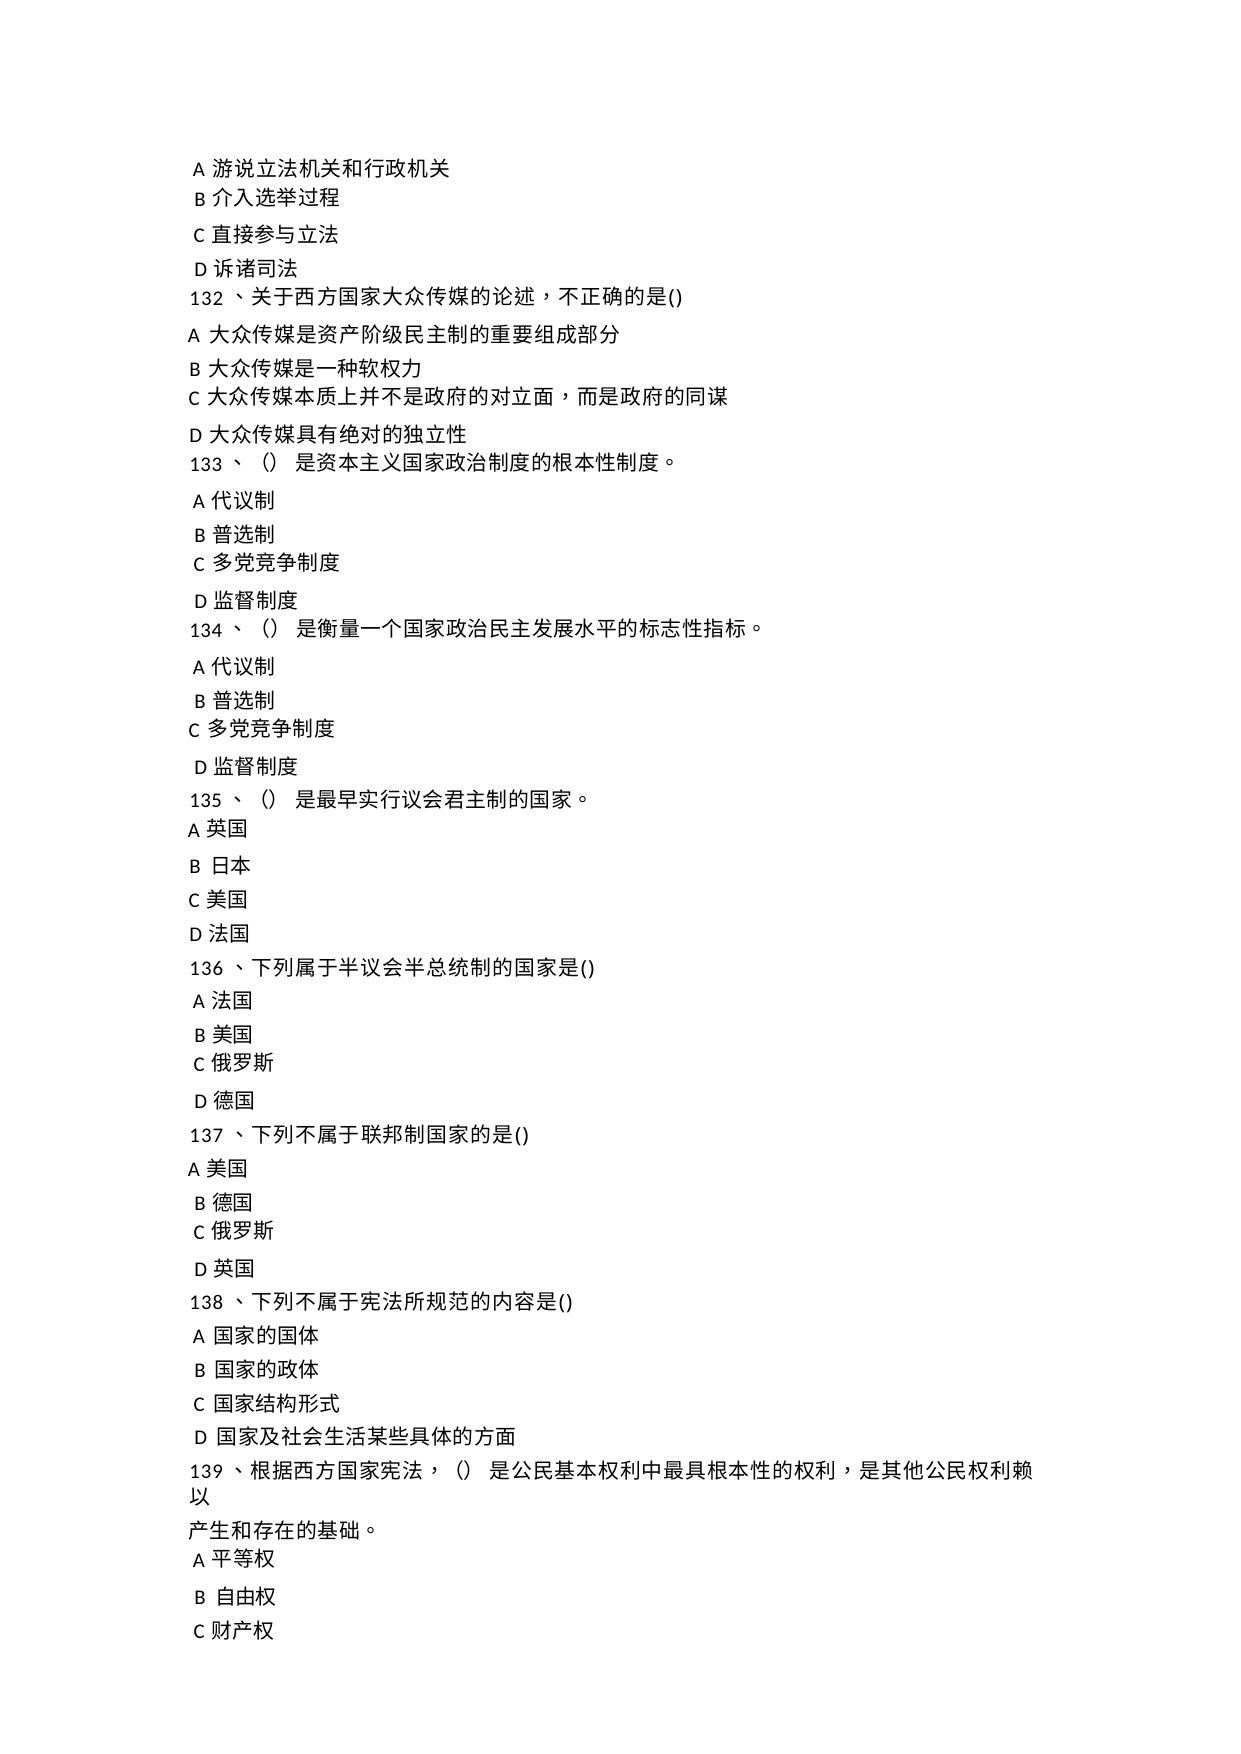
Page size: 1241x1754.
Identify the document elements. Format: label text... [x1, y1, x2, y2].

text B 国家的政体 [194, 1356, 1054, 1383]
text D 诉诸司法 [194, 255, 1054, 282]
text D 法国 [189, 920, 1054, 947]
text 产生和存在的基础。 [188, 1517, 1054, 1544]
text B 普选制 [194, 520, 1054, 547]
text A 英国 [188, 820, 1054, 853]
text A 平等权 [193, 1551, 1054, 1583]
text C 多党竞争制度 [193, 554, 1054, 587]
text A 代议制 [193, 487, 1054, 514]
text C 多党竞争制度 [188, 720, 1054, 753]
text A 法国 [193, 987, 1054, 1014]
text B 普选制 [194, 686, 1054, 713]
text B 美国 [194, 1021, 1054, 1048]
text B 日本 [189, 853, 1054, 879]
text 134 、（） 是衡量一个国家政治民主发展水平的标志性指标。 [189, 621, 1054, 653]
text 136 、下列属于半议会半总统制的国家是() [189, 954, 1054, 980]
text A 国家的国体 [193, 1322, 1054, 1349]
text D 监督制度 [194, 753, 1054, 780]
text 132 、关于西方国家大众传媒的论述，不正确的是() [189, 289, 1054, 321]
text C 俄罗斯 [193, 1055, 1054, 1087]
text 137 、下列不属于联邦制国家的是() [189, 1121, 1054, 1148]
text B 德国 [194, 1188, 1054, 1216]
text C 直接参与立法 [193, 221, 1054, 248]
text B 介入选举过程 [194, 189, 1054, 221]
text B 自由权 [194, 1583, 1054, 1610]
text A 大众传媒是资产阶级民主制的重要组成部分 [188, 321, 1054, 348]
text C 国家结构形式 [193, 1389, 1054, 1417]
text C 大众传媒本质上并不是政府的对立面，而是政府的同谋 [188, 388, 1054, 421]
text C 美国 [188, 886, 1054, 913]
text 138 、下列不属于宪法所规范的内容是() [189, 1288, 1054, 1315]
text D 德国 [194, 1087, 1054, 1114]
text D 国家及社会生活某些具体的方面 [194, 1423, 1054, 1450]
text 135 、（） 是最早实行议会君主制的国家。 [189, 787, 1054, 813]
text 133 、（） 是资本主义国家政治制度的根本性制度。 [189, 454, 1054, 487]
text A 美国 [188, 1154, 1054, 1182]
text D 监督制度 [194, 587, 1054, 614]
text D 大众传媒具有绝对的独立性 [189, 421, 1054, 447]
text C 财产权 [193, 1617, 1054, 1644]
text A 代议制 [193, 653, 1054, 680]
text A 游说立法机关和行政机关 [193, 155, 1054, 182]
text 139 、根据西方国家宪法，（） 是公民基本权利中最具根本性的权利，是其他公民权利赖以 [189, 1457, 1054, 1510]
text B 大众传媒是一种软权力 [189, 355, 1054, 381]
text D 英国 [194, 1254, 1054, 1282]
text C 俄罗斯 [193, 1222, 1054, 1254]
